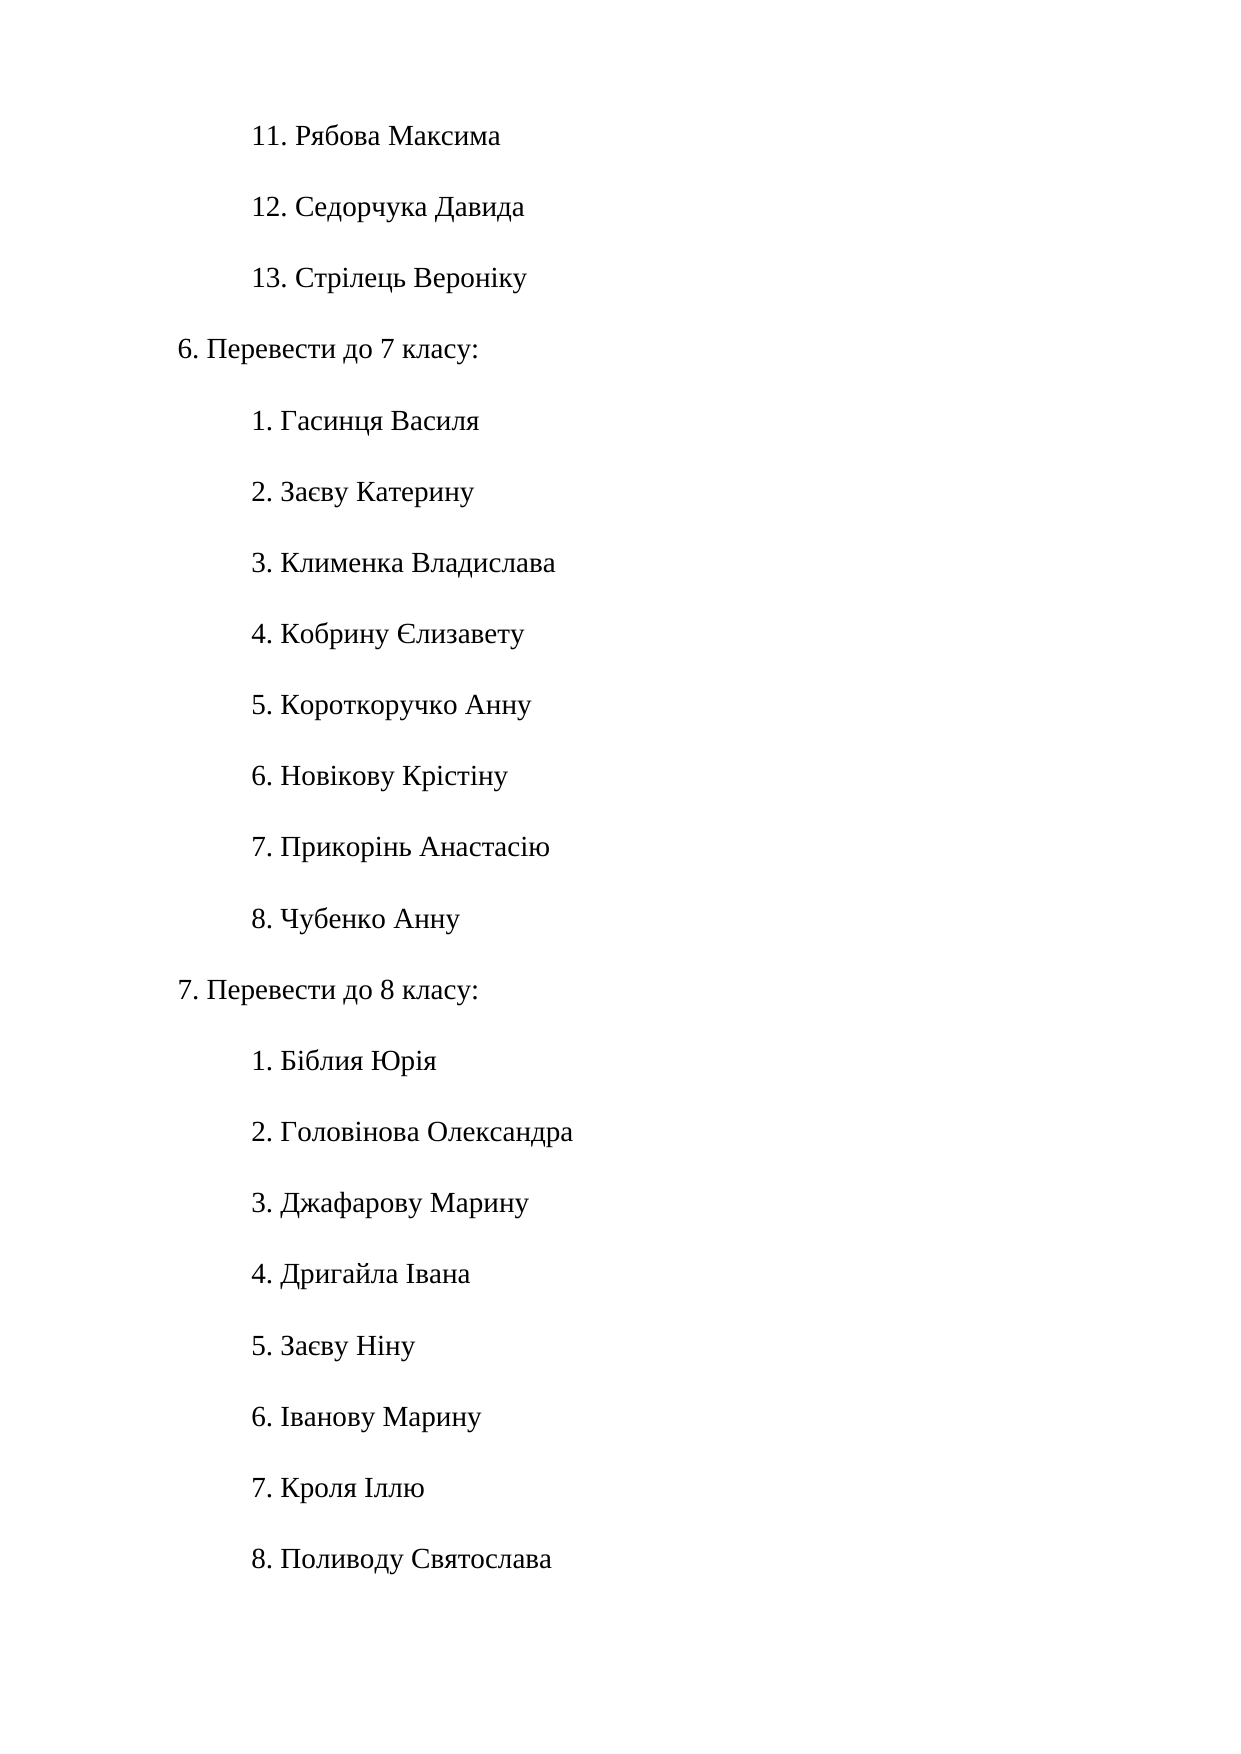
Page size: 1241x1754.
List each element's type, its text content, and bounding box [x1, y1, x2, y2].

text 7. Прикорінь Анастасію [177, 829, 1152, 863]
text 1. Гасинця Василя [177, 403, 1152, 436]
text 5. Короткоручко Анну [177, 687, 1152, 721]
text 3. Клименка Владислава [177, 545, 1152, 578]
text 4. Кобрину Єлизавету [177, 616, 1152, 650]
text 13. Стрілець Вероніку [177, 260, 1152, 294]
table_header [59, 1043, 1196, 1610]
text 7. Перевести до 8 класу: [177, 972, 1152, 1005]
text 8. Чубенко Анну [177, 901, 1152, 934]
text 6. Перевести до 7 класу: [177, 332, 1152, 365]
text 6. Новікову Крістіну [177, 758, 1152, 792]
text 11. Рябова Максима [177, 118, 1152, 152]
text 12. Седорчука Давида [177, 189, 1152, 223]
text 2. Заєву Катерину [177, 474, 1152, 507]
